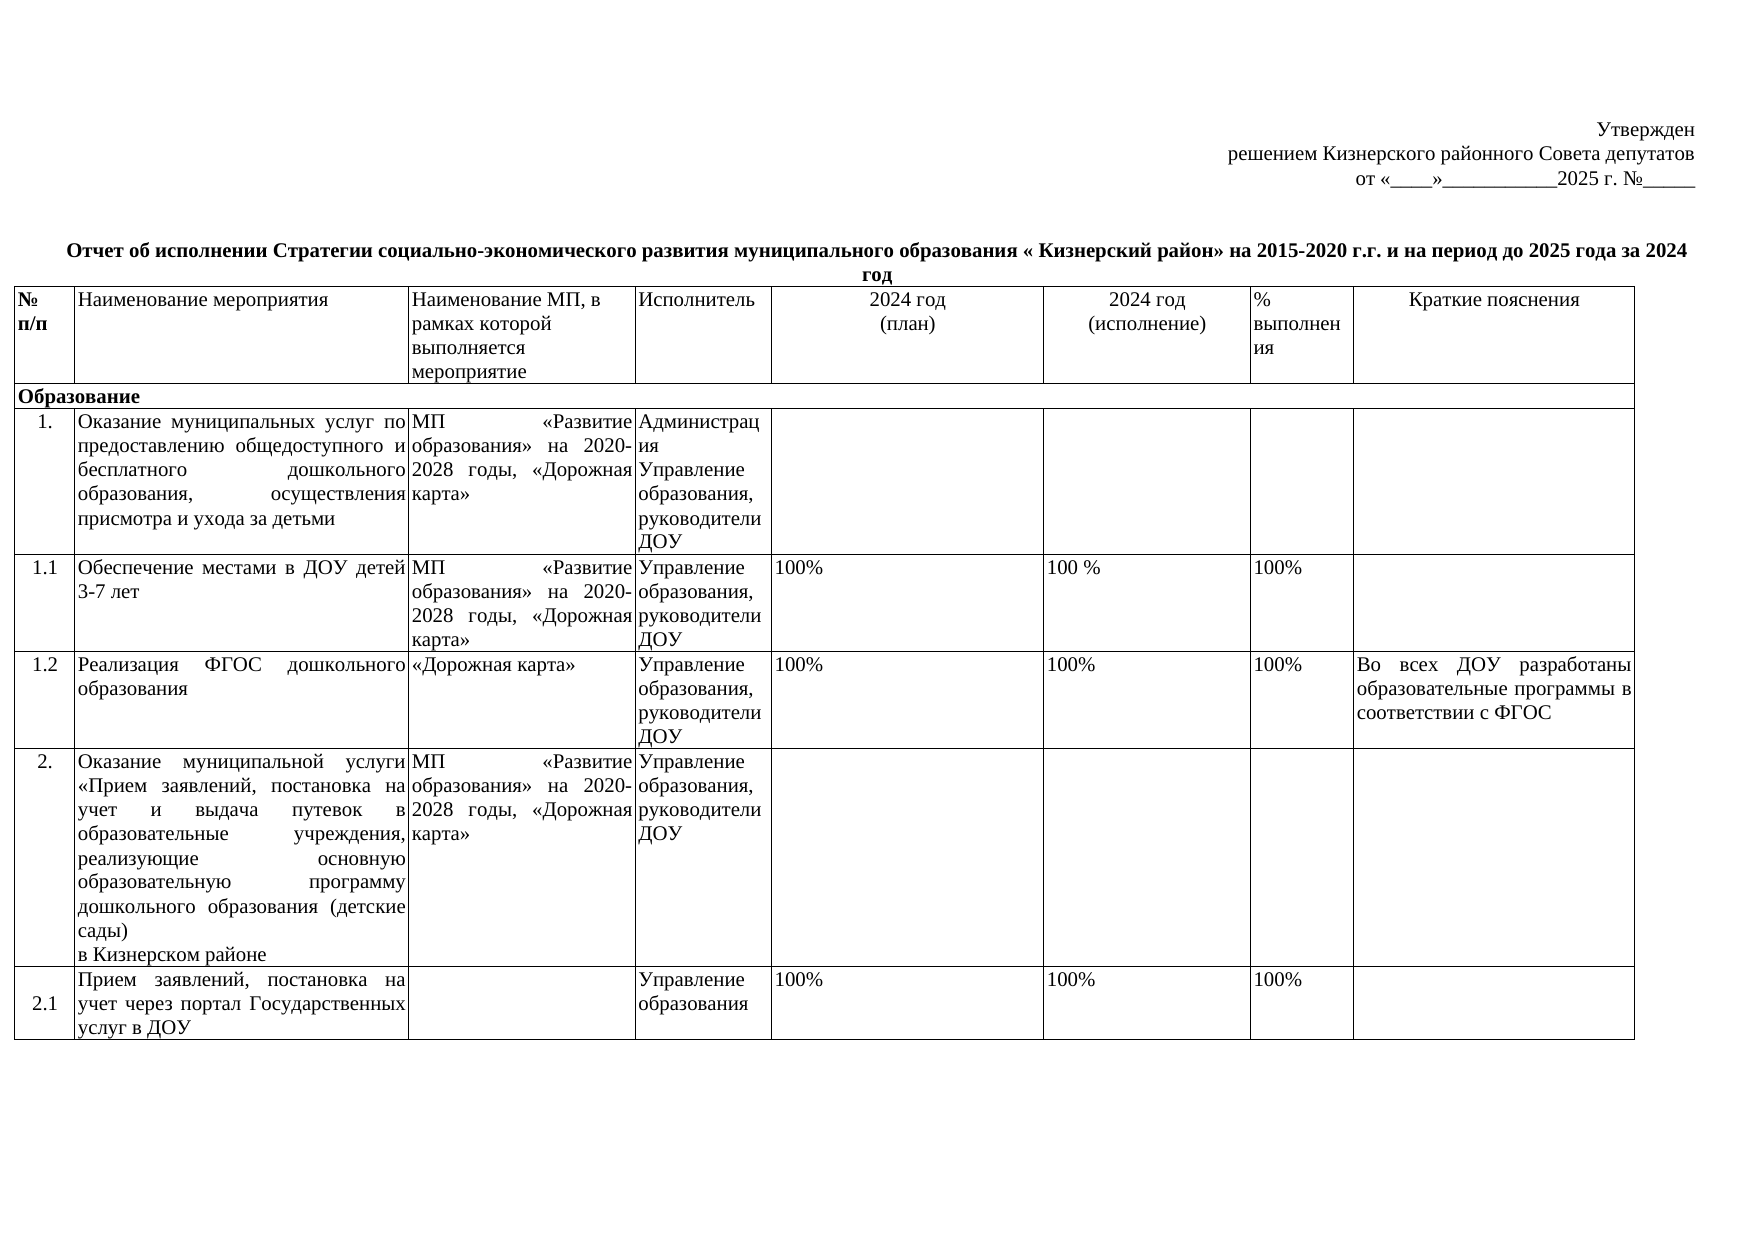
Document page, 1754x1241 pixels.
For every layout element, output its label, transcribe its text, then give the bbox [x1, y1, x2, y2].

table_header Наименование МП, в рамках которой выполняется мероприятие [409, 287, 635, 383]
table_cell [1354, 555, 1634, 651]
table_cell 2.1 [15, 967, 74, 1039]
table_cell Оказание муниципальных услуг по предоставлению общедоступного и бесплатного дошкольного образования, осуществления присмотра и ухода за детьми [75, 409, 408, 553]
table_cell 100% [1044, 652, 1250, 748]
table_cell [636, 749, 771, 966]
table_header № п/п [15, 287, 74, 383]
table_cell Реализация ФГОС дошкольного образования [75, 652, 408, 748]
table_cell 100% [1251, 967, 1353, 1039]
table_header Краткие пояснения [1354, 287, 1634, 383]
table_cell Образование [15, 384, 1634, 408]
table_cell [772, 409, 1043, 553]
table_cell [409, 749, 635, 966]
text Отчет об исполнении Стратегии социально-экономического развития муниципального образования « Кизнерский район» на 2015-.г. и на период до 2025 года за 2024 год [59, 238, 1695, 286]
table_cell 1.2 [15, 652, 74, 748]
table_cell 100% [1251, 652, 1353, 748]
table_cell Управление образования, руководители ДОУ [636, 555, 771, 651]
table_cell 2. [15, 749, 74, 966]
table_cell МП «Развитие образования» на 2020-2028 годы, «Дорожная карта» [409, 409, 635, 553]
table_cell 1.1 [15, 555, 74, 651]
table_header 2024 год (исполнение) [1044, 287, 1250, 383]
table_cell [1354, 749, 1634, 966]
table_cell 100% [772, 555, 1043, 651]
table_header 2024 год (план) [772, 287, 1043, 383]
table_cell [1251, 409, 1353, 553]
table_cell Оказание муниципальной услуги «Прием заявлений, постановка на учет и выдача путевок в образовательные учреждения, реализующие основную образовательную программу дошкольного образования (детские сады) в Кизнерском районе [75, 749, 408, 966]
table_header Наименование мероприятия [75, 287, 408, 383]
table_cell [1354, 967, 1634, 1039]
table_cell 100% [772, 967, 1043, 1039]
table_cell МП «Развитие образования» на 2020-2028 годы, «Дорожная карта» [409, 555, 635, 651]
table_cell [409, 967, 635, 1039]
table_header Исполнитель [636, 287, 771, 383]
table_cell Администрация Управление образования, руководители ДОУ [636, 409, 771, 553]
table_cell 100% [772, 652, 1043, 748]
table_cell [772, 749, 1043, 966]
table_cell [1354, 409, 1634, 553]
table_header % выполнения [1251, 287, 1353, 383]
text Утвержден [59, 117, 1695, 141]
table_cell Во всех ДОУ разработаны образовательные программы в соответствии с ФГОС [1354, 652, 1634, 748]
table_cell 100% [1044, 967, 1250, 1039]
table_cell 100% [1251, 555, 1353, 651]
table_cell 1. [15, 409, 74, 553]
table_cell Управление образования [636, 967, 771, 1039]
table_cell 100 % [1044, 555, 1250, 651]
table_cell Обеспечение местами в ДОУ детей 3-7 лет [75, 555, 408, 651]
table_cell [1044, 749, 1250, 966]
table_cell «Дорожная карта» [409, 652, 635, 748]
table_cell [1251, 749, 1353, 966]
text от «____»___________2025 г. №_____ [59, 165, 1695, 189]
text решением Кизнерского районного Совета депутатов [59, 141, 1695, 165]
table_cell [1044, 409, 1250, 553]
table_cell Управление образования, руководители ДОУ [636, 652, 771, 748]
table_cell Прием заявлений, постановка на учет через портал Государственных услуг в ДОУ [75, 967, 408, 1039]
